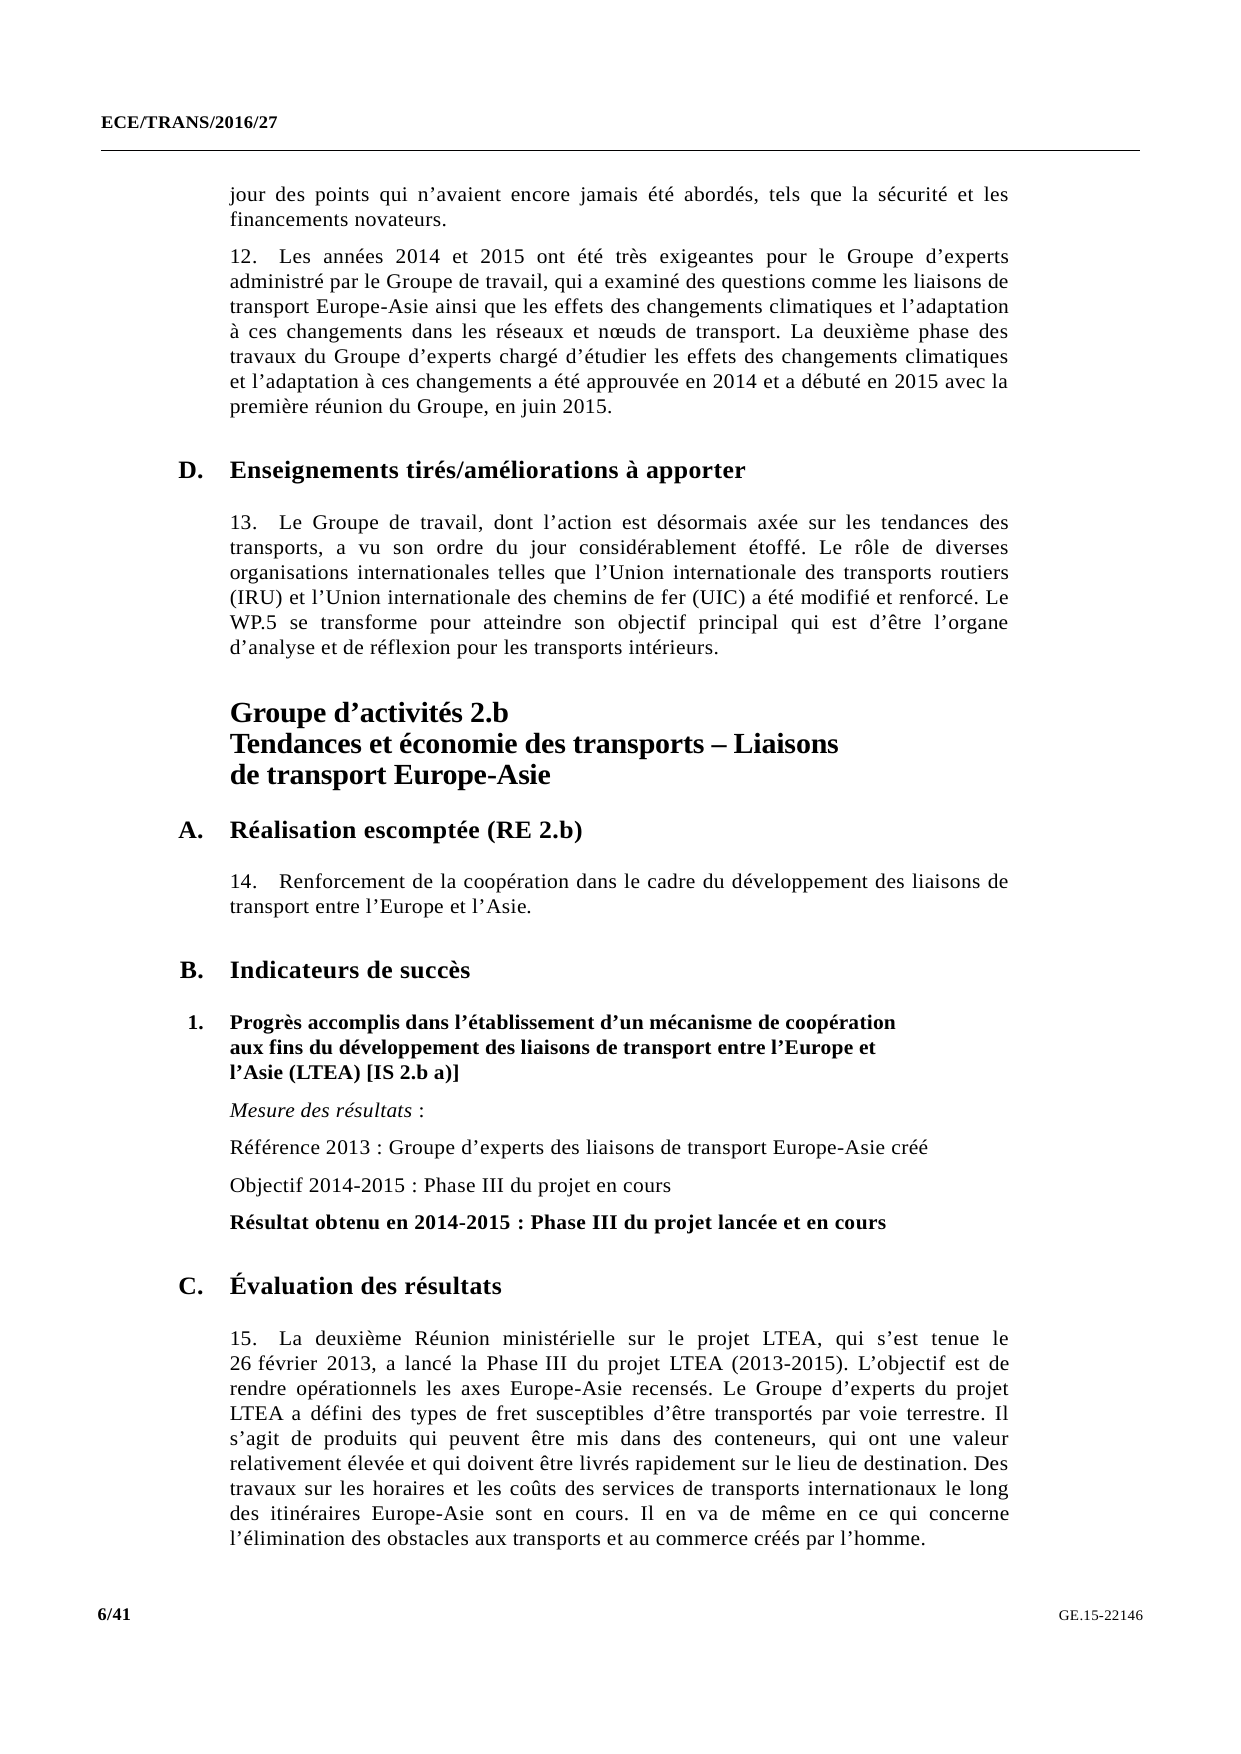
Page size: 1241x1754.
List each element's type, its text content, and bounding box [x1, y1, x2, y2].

text A. Réalisation escomptée (RE 2.b) [97, 816, 1011, 844]
text Référence 2013 : Groupe d’experts des liaisons de transport Europe-Asie créé [229, 1134, 1011, 1159]
text D. Enseignements tirés/améliorations à apporter [97, 456, 1011, 484]
list La deuxième Réunion ministérielle sur le projet LTEA, qui s’est tenue le 26 février 2013, a lancé la Phase III du projet LTEA (2013-2015). L’objectif est de rendre opérationnels les axes Europe-Asie recensés. Le Groupe d’experts du projet LTEA a défini des types de fret susceptibles d’être transportés par voie terrestre. Il s’agit de produits qui peuvent être mis dans des conteneurs, qui ont une valeur relativement élevée et qui doivent être livrés rapidement sur le lieu de destination. Des travaux sur les horaires et les coûts des services de transports internationaux le long des itinéraires Europe-Asie sont en cours. Il en va de même en ce qui concerne l’élimination des obstacles aux transports et au commerce créés par l’homme. [229, 1325, 1011, 1550]
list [229, 181, 1011, 231]
text C. Évaluation des résultats [97, 1272, 1011, 1300]
list Les années 2014 et 2015 ont été très exigeantes pour le Groupe d’experts administré par le Groupe de travail, qui a examiné des questions comme les liaisons de transport Europe-Asie ainsi que les effets des changements climatiques et l’adaptation à ces changements dans les réseaux et nœuds de transport. La deuxième phase des travaux du Groupe d’experts chargé d’étudier les effets des changements climatiques et l’adaptation à ces changements a été approuvée en 2014 et a débuté en 2015 avec la première réunion du Groupe, en juin 2015. [229, 244, 1011, 419]
text 1. Progrès accomplis dans l’établissement d’un mécanisme de coopération aux fins du développement des liaisons de transport entre l’Europe et l’Asie (LTEA) [IS 2.b a)] [97, 1009, 1011, 1084]
list Le Groupe de travail, dont l’action est désormais axée sur les tendances des transports, a vu son ordre du jour considérablement étoffé. Le rôle de diverses organisations internationales telles que l’Union internationale des transports routiers (IRU) et l’Union internationale des chemins de fer (UIC) a été modifié et renforcé. Le WP.5 se transforme pour atteindre son objectif principal qui est d’être l’organe d’analyse et de réflexion pour les transports intérieurs. [229, 509, 1011, 659]
list Renforcement de la coopération dans le cadre du développement des liaisons de transport entre l’Europe et l’Asie. [229, 869, 1011, 919]
text Objectif 2014-2015 : Phase III du projet en cours [229, 1172, 1011, 1197]
text Mesure des résultats : [97, 1097, 1011, 1122]
text Résultat obtenu en 2014-2015 : Phase III du projet lancée et en cours [229, 1209, 1011, 1234]
text Groupe d’activités 2.b Tendances et économie des transports – Liaisons de transport Europe-Asie [97, 697, 1011, 791]
text B. Indicateurs de succès [97, 956, 1011, 984]
